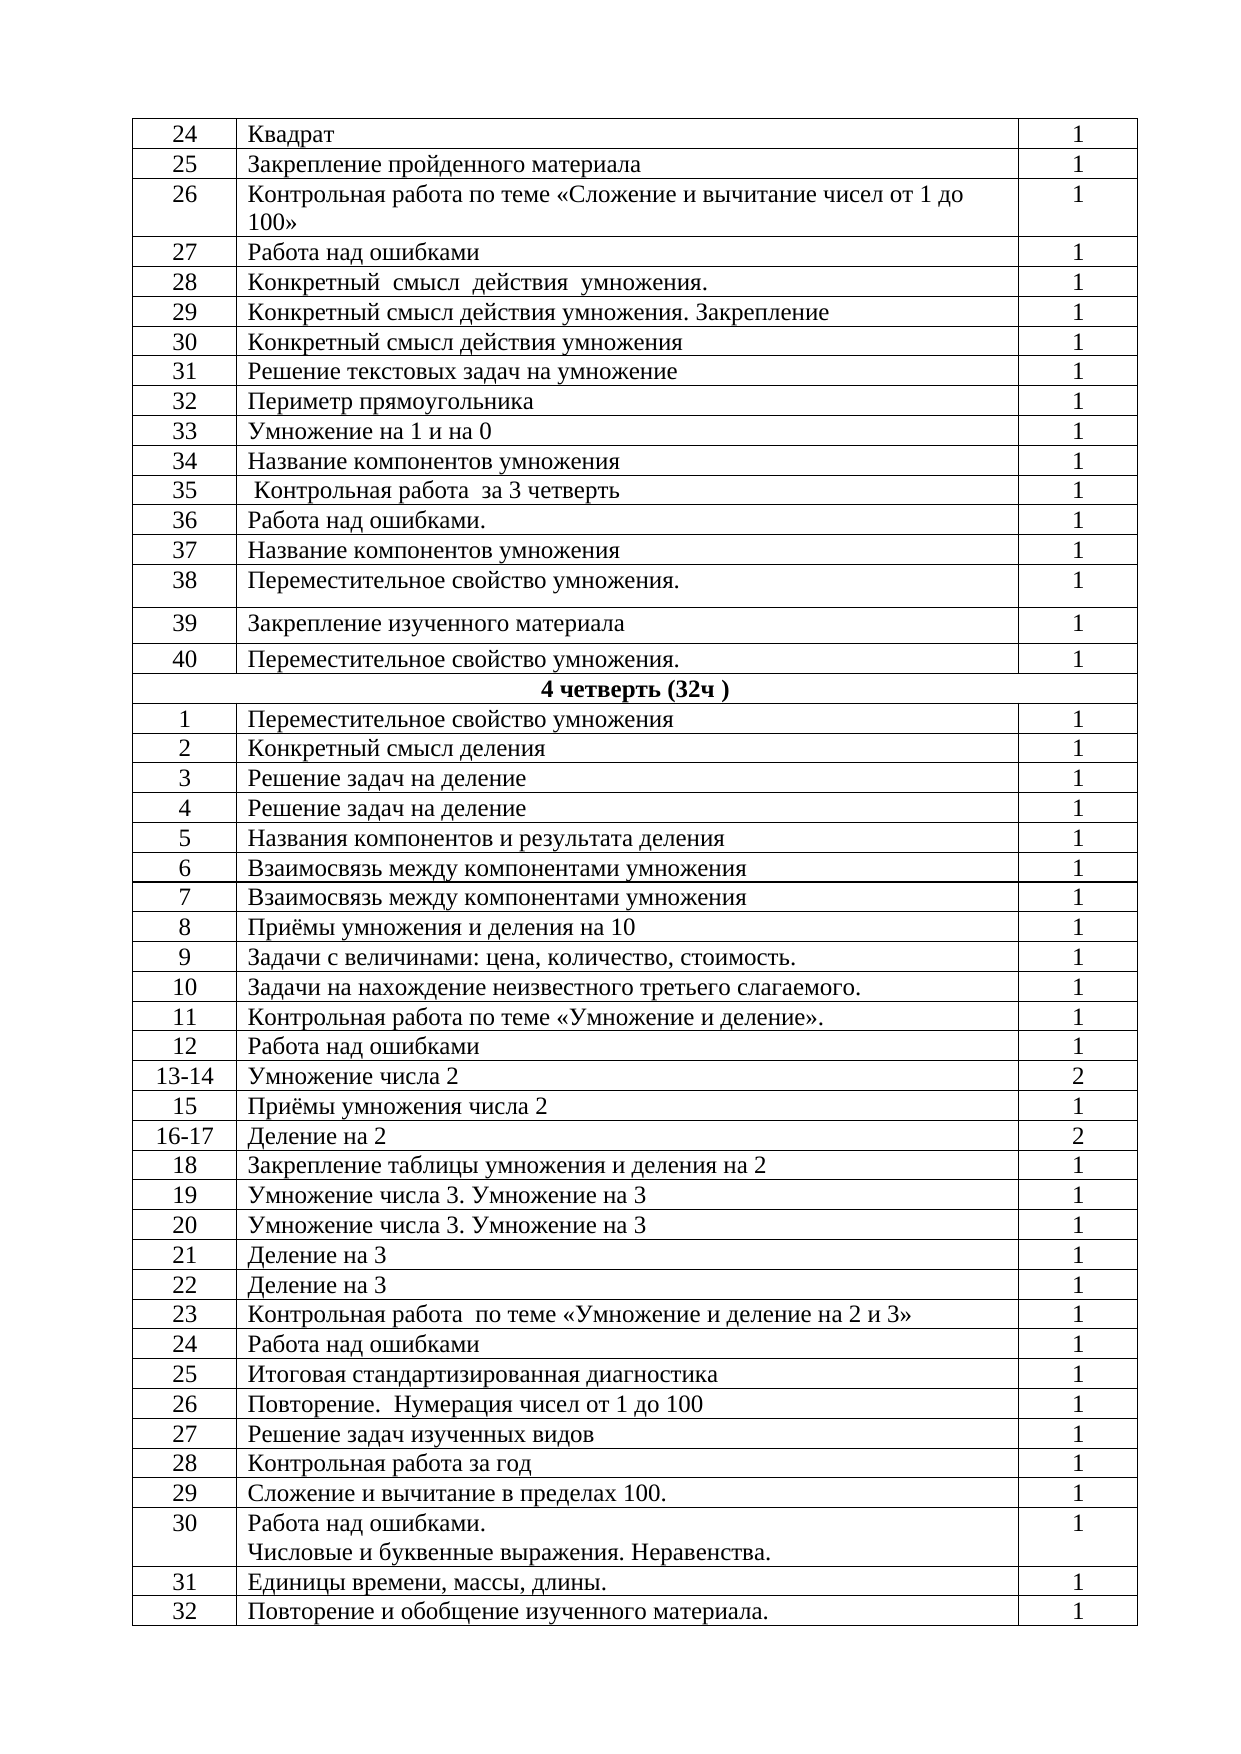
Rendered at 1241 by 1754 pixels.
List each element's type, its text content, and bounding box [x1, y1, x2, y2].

table_cell 6 [133, 853, 236, 881]
table_cell 1 [1019, 1151, 1137, 1179]
table_cell Деление на 2 [237, 1121, 1018, 1149]
table_cell 1 [1019, 1002, 1137, 1030]
table_cell 1 [1019, 1091, 1137, 1120]
table_cell Работа над ошибками [237, 1031, 1018, 1060]
table_cell Умножение на 1 и на 0 [237, 416, 1018, 445]
table_cell 1 [1019, 1240, 1137, 1269]
table_cell 2 [133, 734, 236, 762]
table_cell Конкретный смысл действия умножения [237, 327, 1018, 355]
table_cell 1 [1019, 327, 1137, 355]
table_cell Контрольная работа по теме «Умножение и деление». [237, 1002, 1018, 1030]
table_cell 1 [1019, 476, 1137, 504]
table_cell 4 четверть (32ч ) [133, 674, 1137, 703]
table_cell 31 [133, 356, 236, 385]
table_cell 7 [133, 883, 236, 911]
table_cell Умножение числа 3. Умножение на 3 [237, 1180, 1018, 1209]
table_cell Закрепление таблицы умножения и деления на 2 [237, 1151, 1018, 1179]
table_cell 16-17 [133, 1121, 236, 1149]
table_cell 5 [133, 823, 236, 852]
table_cell Решение задач изученных видов [237, 1419, 1018, 1447]
table_cell 23 [133, 1300, 236, 1328]
table_cell 1 [1019, 149, 1137, 178]
table_cell 37 [133, 535, 236, 564]
table_cell 1 [1019, 1180, 1137, 1209]
table_cell 32 [133, 1596, 236, 1625]
table_cell Работа над ошибками. [237, 505, 1018, 534]
table_cell 1 [1019, 416, 1137, 445]
table_cell 1 [1019, 972, 1137, 1001]
table_cell 31 [133, 1567, 236, 1595]
table_cell 24 [133, 119, 236, 148]
table_cell Названия компонентов и результата деления [237, 823, 1018, 852]
table_cell 13-14 [133, 1061, 236, 1090]
table_cell 11 [133, 1002, 236, 1030]
table_cell Приёмы умножения числа 2 [237, 1091, 1018, 1120]
table_cell Задачи с величинами: цена, количество, стоимость. [237, 942, 1018, 971]
table_cell Работа над ошибками [237, 237, 1018, 266]
table_cell Переместительное свойство умножения. [237, 565, 1018, 607]
table_cell 25 [133, 1359, 236, 1388]
table_cell 18 [133, 1151, 236, 1179]
table_cell 39 [133, 608, 236, 643]
table_cell 26 [133, 1389, 236, 1418]
table_cell 1 [1019, 1270, 1137, 1298]
table_cell 19 [133, 1180, 236, 1209]
table_cell Периметр прямоугольника [237, 386, 1018, 415]
table_cell 27 [133, 237, 236, 266]
table_cell 21 [133, 1240, 236, 1269]
table_cell Переместительное свойство умножения. [237, 644, 1018, 673]
table_cell 4 [133, 793, 236, 822]
table_cell 1 [1019, 505, 1137, 534]
table_cell Переместительное свойство умножения [237, 704, 1018, 732]
table_cell 32 [133, 386, 236, 415]
table_cell 1 [1019, 179, 1137, 236]
table_cell Повторение. Нумерация чисел от 1 до 100 [237, 1389, 1018, 1418]
table_cell 1 [1019, 704, 1137, 732]
table_cell 30 [133, 1508, 236, 1566]
table_cell 29 [133, 1478, 236, 1507]
table_cell 1 [1019, 883, 1137, 911]
table_cell 1 [1019, 119, 1137, 148]
table_cell 1 [1019, 267, 1137, 296]
table_cell 1 [1019, 446, 1137, 474]
table_cell Единицы времени, массы, длины. [237, 1567, 1018, 1595]
table_cell 1 [1019, 1359, 1137, 1388]
table_cell 1 [1019, 644, 1137, 673]
table_cell 20 [133, 1210, 236, 1239]
table_cell 24 [133, 1329, 236, 1358]
table_cell Название компонентов умножения [237, 535, 1018, 564]
table_cell 1 [1019, 1508, 1137, 1566]
table_cell 33 [133, 416, 236, 445]
table_cell 1 [1019, 823, 1137, 852]
table_cell 34 [133, 446, 236, 474]
table_cell 35 [133, 476, 236, 504]
table_cell 1 [1019, 535, 1137, 564]
table_cell 1 [1019, 297, 1137, 326]
table_cell 1 [1019, 1329, 1137, 1358]
table_cell Закрепление пройденного материала [237, 149, 1018, 178]
table_cell 2 [1019, 1061, 1137, 1090]
table_cell 1 [133, 704, 236, 732]
table_cell 28 [133, 1449, 236, 1477]
table_cell Взаимосвязь между компонентами умножения [237, 883, 1018, 911]
table_cell 25 [133, 149, 236, 178]
table_cell 29 [133, 297, 236, 326]
table_cell 26 [133, 179, 236, 236]
table_cell 27 [133, 1419, 236, 1447]
table_cell 1 [1019, 793, 1137, 822]
table_cell Сложение и вычитание в пределах 100. [237, 1478, 1018, 1507]
table_cell Контрольная работа за 3 четверть [237, 476, 1018, 504]
table_cell Задачи на нахождение неизвестного третьего слагаемого. [237, 972, 1018, 1001]
table_cell Закрепление изученного материала [237, 608, 1018, 643]
table_cell Контрольная работа за год [237, 1449, 1018, 1477]
table_cell 9 [133, 942, 236, 971]
table_cell 1 [1019, 763, 1137, 792]
table_cell 28 [133, 267, 236, 296]
table_cell 1 [1019, 734, 1137, 762]
table_cell 1 [1019, 1596, 1137, 1625]
table_cell Взаимосвязь между компонентами умножения [237, 853, 1018, 881]
table_cell 1 [1019, 608, 1137, 643]
table_cell Конкретный смысл действия умножения. Закрепление [237, 297, 1018, 326]
table_cell 2 [1019, 1121, 1137, 1149]
table_cell 1 [1019, 1449, 1137, 1477]
table_cell Приёмы умножения и деления на 10 [237, 912, 1018, 941]
table_cell 1 [1019, 565, 1137, 607]
table_cell 1 [1019, 1389, 1137, 1418]
table_cell Деление на 3 [237, 1240, 1018, 1269]
table_cell Работа над ошибками [237, 1329, 1018, 1358]
table_cell 1 [1019, 1478, 1137, 1507]
table_cell Работа над ошибками. Числовые и буквенные выражения. Неравенства. [237, 1508, 1018, 1566]
table_cell Контрольная работа по теме «Сложение и вычитание чисел от 1 до 100» [237, 179, 1018, 236]
table_cell Квадрат [237, 119, 1018, 148]
table_cell 12 [133, 1031, 236, 1060]
table_cell 1 [1019, 853, 1137, 881]
table_cell 1 [1019, 1419, 1137, 1447]
table_cell 1 [1019, 1031, 1137, 1060]
table_cell 1 [1019, 1567, 1137, 1595]
table_cell Решение задач на деление [237, 793, 1018, 822]
table_cell 22 [133, 1270, 236, 1298]
table_cell 38 [133, 565, 236, 607]
table_cell Решение текстовых задач на умножение [237, 356, 1018, 385]
table_cell 10 [133, 972, 236, 1001]
table_cell 1 [1019, 356, 1137, 385]
table_cell Решение задач на деление [237, 763, 1018, 792]
table_cell Деление на 3 [237, 1270, 1018, 1298]
table_cell Конкретный смысл деления [237, 734, 1018, 762]
table_cell 36 [133, 505, 236, 534]
table_cell 3 [133, 763, 236, 792]
table_cell 1 [1019, 237, 1137, 266]
table_cell 1 [1019, 1210, 1137, 1239]
table_cell 40 [133, 644, 236, 673]
table_cell Умножение числа 2 [237, 1061, 1018, 1090]
table_cell Итоговая стандартизированная диагностика [237, 1359, 1018, 1388]
table_cell 8 [133, 912, 236, 941]
table_cell 30 [133, 327, 236, 355]
table_cell Умножение числа 3. Умножение на 3 [237, 1210, 1018, 1239]
table_cell Контрольная работа по теме «Умножение и деление на 2 и 3» [237, 1300, 1018, 1328]
table_cell 1 [1019, 912, 1137, 941]
table_cell Конкретный смысл действия умножения. [237, 267, 1018, 296]
table_cell 1 [1019, 386, 1137, 415]
table_cell 15 [133, 1091, 236, 1120]
table_cell 1 [1019, 942, 1137, 971]
table_cell 1 [1019, 1300, 1137, 1328]
table_cell Повторение и обобщение изученного материала. [237, 1596, 1018, 1625]
table_cell Название компонентов умножения [237, 446, 1018, 474]
